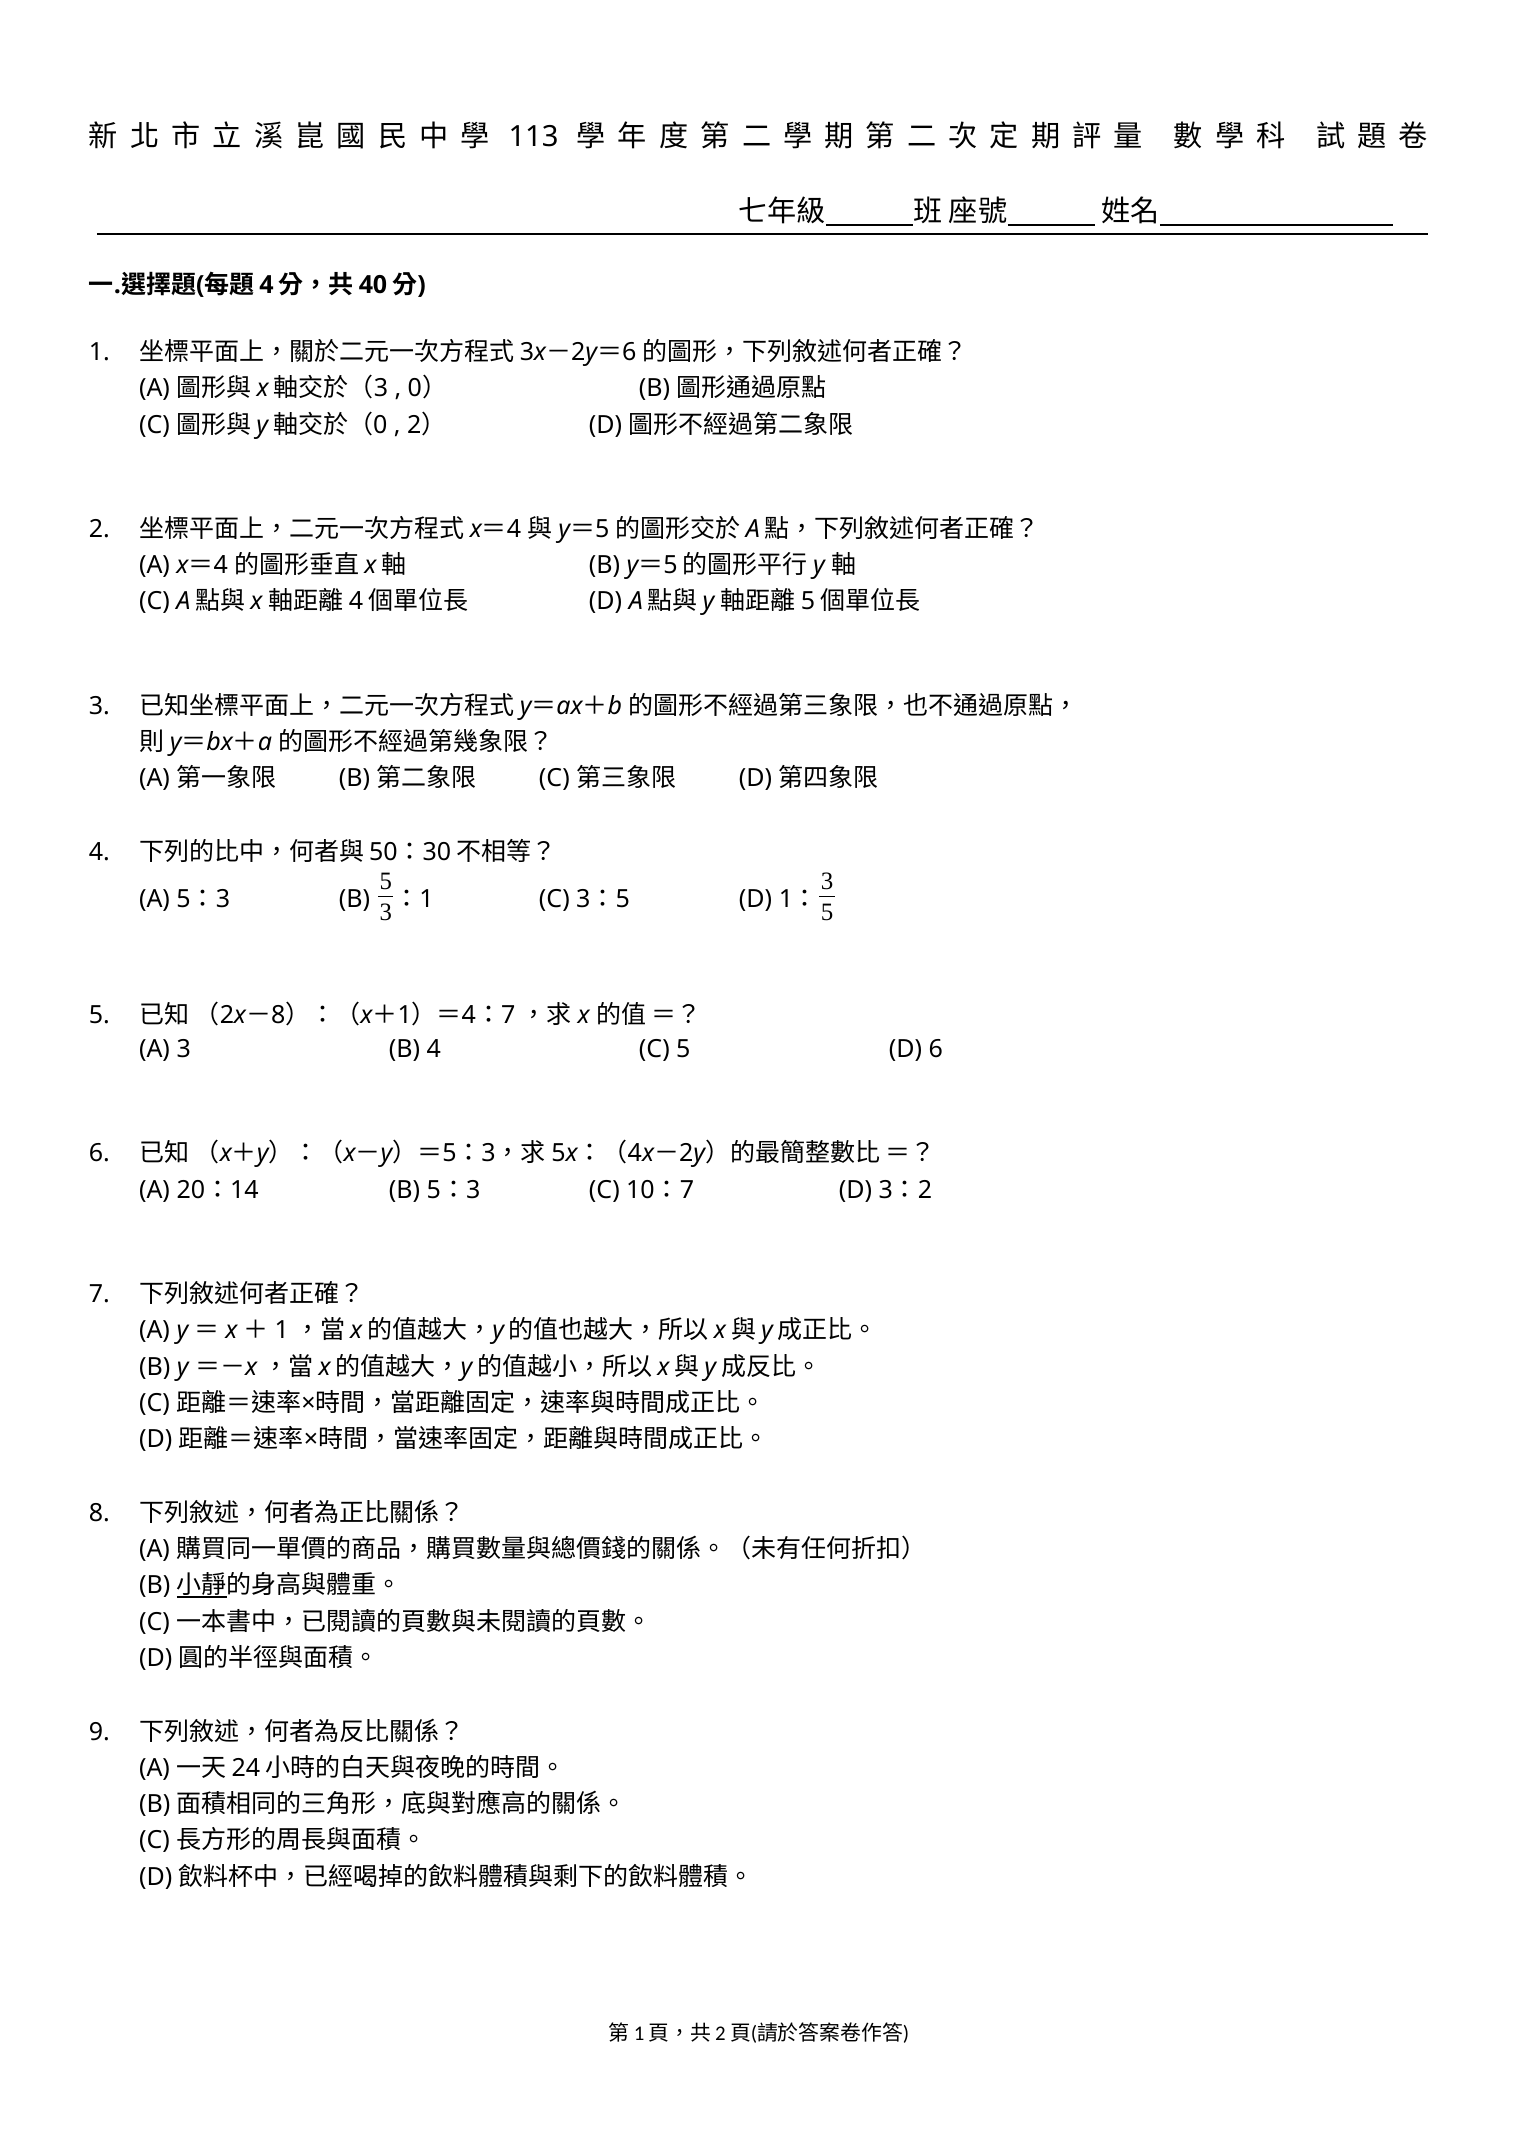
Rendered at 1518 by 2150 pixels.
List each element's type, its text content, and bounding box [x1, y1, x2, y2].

list 下列敘述何者正確？ (A) y ＝ x ＋ 1 ，當x的值越大，y的值也越大，所以x與y成正比。 (B) y ＝－x ，當x的值越大，y的值越小，所以x與y成反比。 (C) 距離＝速率×時間，當距離固定，速率與時間成正比。 (D) 距離＝速率×時間，當速率固定，距離與時間成正比。 [89, 1273, 1429, 1455]
text 七年級 班 座號 姓名 [738, 171, 1429, 246]
text 新北市立溪崑國民中學113學年度第二學期第二次定期評量 數學科 試題卷 [89, 96, 1429, 171]
list 下列的比中，何者與50：30不相等？ (A) 5：3 (B) ：1 (C) 3：5 (D) 1： [89, 831, 1429, 957]
text 一.選擇題(每題4分，共40分) [89, 265, 1429, 332]
list 已知坐標平面上，二元一次方程式 y＝ax＋b 的圖形不經過第三象限，也不通過原點， 則 y＝bx＋a 的圖形不經過第幾象限？ (A) 第一象限 (B) 第二象限 (C) 第三象限 (D) 第四象限 [89, 685, 1429, 794]
list 坐標平面上，二元一次方程式 x＝4 與 y＝5 的圖形交於A點，下列敘述何者正確？ (A) x＝4 的圖形垂直x軸 (B) y＝5的圖形平行 y 軸 (C) A點與x 軸距離4個單位長 (D) A點與y 軸距離5個單位長 [89, 508, 1429, 648]
list 坐標平面上，關於二元一次方程式 3x－2y＝6 的圖形，下列敘述何者正確？ (A) 圖形與x軸交於（3 , 0） (B) 圖形通過原點 (C) 圖形與y軸交於（0 , 2） (D) 圖形不經過第二象限 [89, 332, 1429, 471]
list 已知 （x＋y）：（x－y）＝5：3，求 5x：（4x－2y）的最簡整數比 ＝？ (A) 20：14 (B) 5：3 (C) 10：7 (D) 3：2 [89, 1133, 1429, 1236]
list 已知 （2x－8）：（x＋1）＝4：7 ，求 x 的值 ＝？ (A) 3 (B) 4 (C) 5 (D) 6 [89, 994, 1429, 1095]
list 下列敘述，何者為正比關係？ (A) 購買同一單價的商品，購買數量與總價錢的關係。（未有任何折扣） (B) 小靜的身高與體重。 (C) 一本書中，已閱讀的頁數與未閱讀的頁數。 (D) 圓的半徑與面積。 [89, 1492, 1429, 1673]
list 下列敘述，何者為反比關係？ (A) 一天24小時的白天與夜晚的時間。 (B) 面積相同的三角形，底與對應高的關係。 (C) 長方形的周長與面積。 (D) 飲料杯中，已經喝掉的飲料體積與剩下的飲料體積。 [89, 1711, 1429, 1892]
